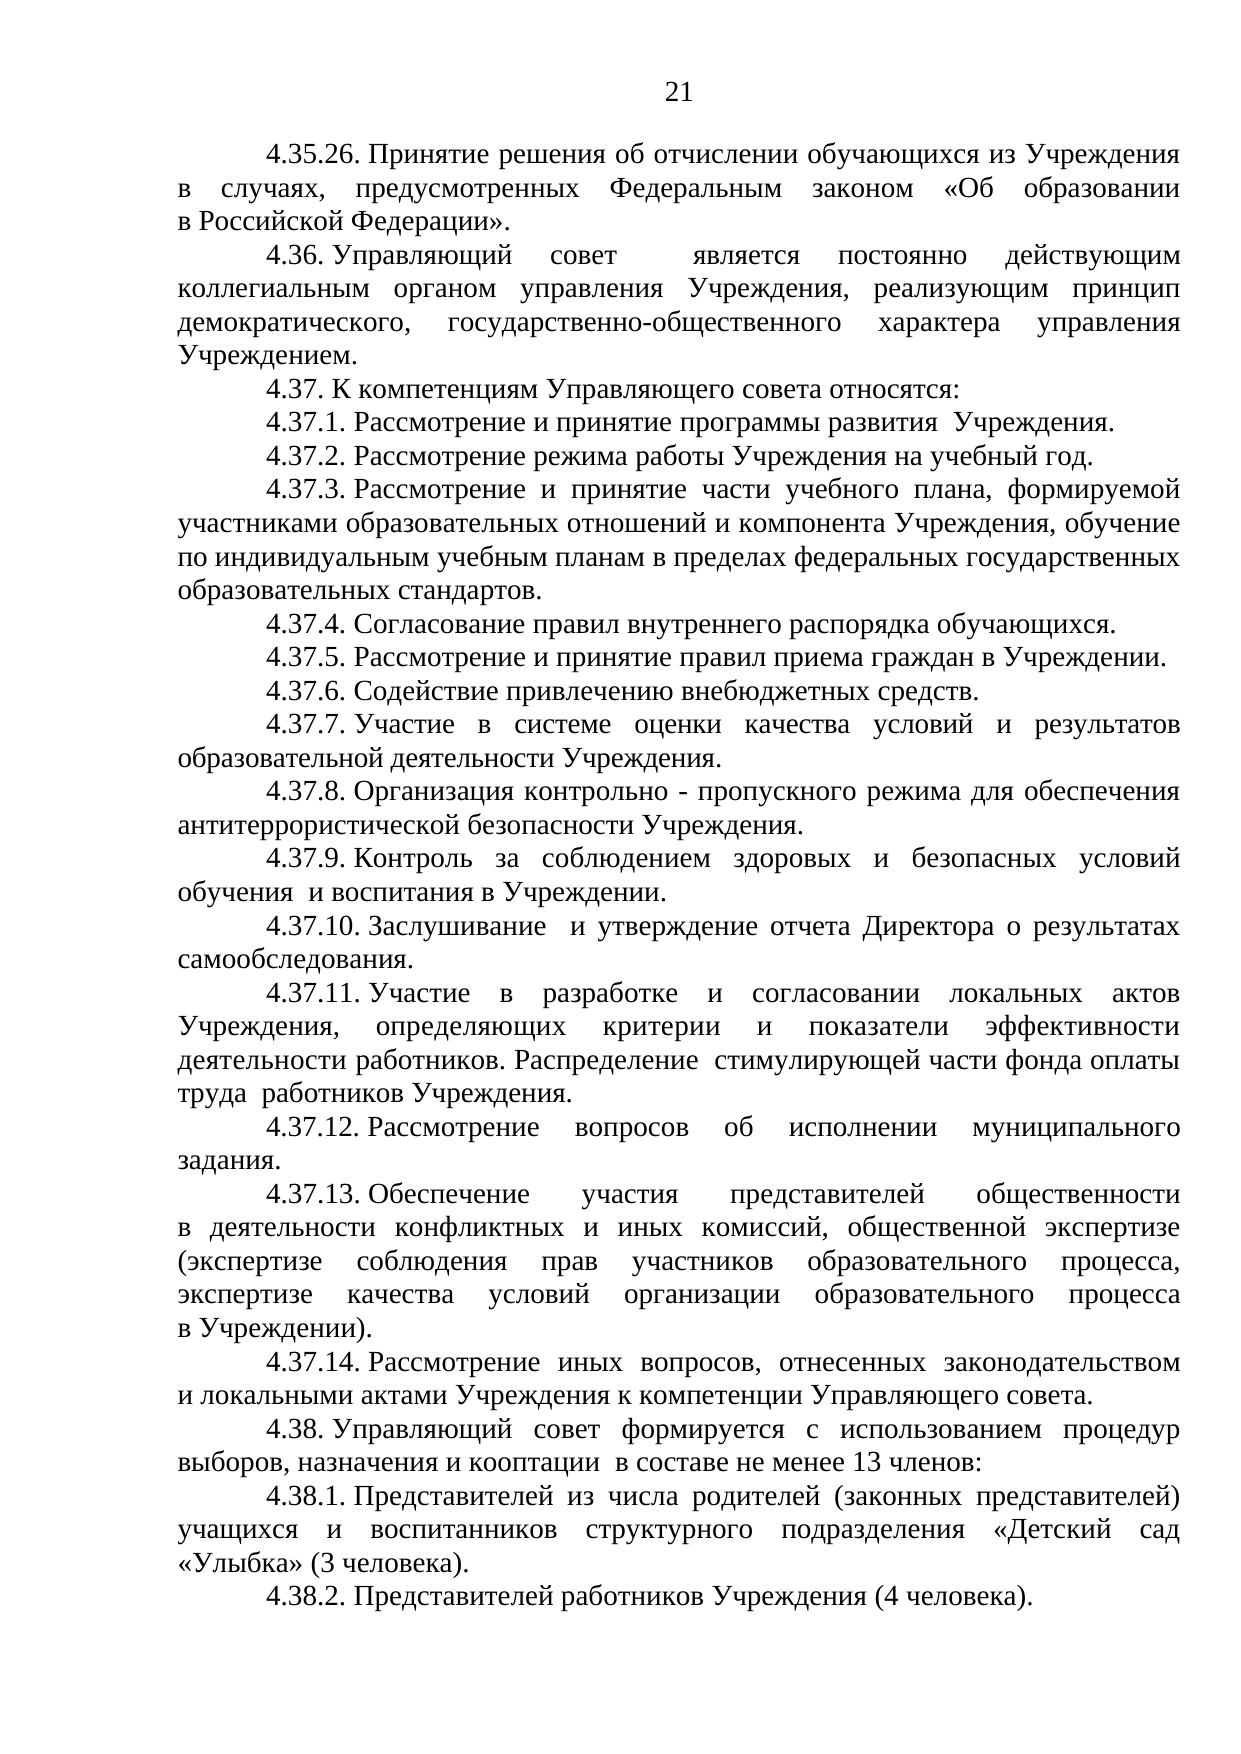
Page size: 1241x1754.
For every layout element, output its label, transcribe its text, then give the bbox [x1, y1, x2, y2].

list Контроль за соблюдением здоровых и безопасных условий обучения и воспитания в Учреждении. [177, 841, 1181, 908]
list Управляющий совет является постоянно действующим коллегиальным органом управления Учреждения, реализующим принцип демократического, государственно-общественного характера управления Учреждением. [177, 237, 1181, 371]
list Рассмотрение и принятие правил приема граждан в Учреждении. [177, 639, 1181, 673]
list Управляющий совет формируется с использованием процедур выборов, назначения и кооптации в составе не менее 13 членов: [177, 1411, 1181, 1478]
list Участие в разработке и согласовании локальных актов Учреждения, определяющих критерии и показатели эффективности деятельности работников. Распределение стимулирующей части фонда оплаты труда работников Учреждения. [177, 975, 1181, 1109]
list Рассмотрение иных вопросов, отнесенных законодательством и локальными актами Учреждения к компетенции Управляющего совета. [177, 1344, 1181, 1411]
list Обеспечение участия представителей общественности в деятельности конфликтных и иных комиссий, общественной экспертизе (экспертизе соблюдения прав участников образовательного процесса, экспертизе качества условий организации образовательного процесса в Учреждении). [177, 1176, 1181, 1344]
list К компетенциям Управляющего совета относятся: [177, 371, 1181, 404]
list Рассмотрение вопросов об исполнении муниципального задания. [177, 1109, 1181, 1176]
list Организация контрольно - пропускного режима для обеспечения антитеррористической безопасности Учреждения. [177, 773, 1181, 841]
list Рассмотрение и принятие части учебного плана, формируемой участниками образовательных отношений и компонента Учреждения, обучение по индивидуальным учебным планам в пределах федеральных государственных образовательных стандартов. [177, 472, 1181, 606]
list Принятие решения об отчислении обучающихся из Учреждения в случаях, предусмотренных Федеральным законом «Об образовании в Российской Федерации». [177, 136, 1181, 237]
list Участие в системе оценки качества условий и результатов образовательной деятельности Учреждения. [177, 706, 1181, 773]
list Представителей из числа родителей (законных представителей) учащихся и воспитанников структурного подразделения «Детский сад «Улыбка» (3 человека). [177, 1478, 1181, 1578]
list Заслушивание и утверждение отчета Директора о результатах самообследования. [177, 908, 1181, 975]
list Содействие привлечению внебюджетных средств. [177, 673, 1181, 706]
list Согласование правил внутреннего распорядка обучающихся. [177, 606, 1181, 639]
list Рассмотрение режима работы Учреждения на учебный год. [177, 438, 1181, 472]
list Рассмотрение и принятие программы развития Учреждения. [177, 404, 1181, 438]
list Представителей работников Учреждения (4 человека). [177, 1578, 1181, 1612]
